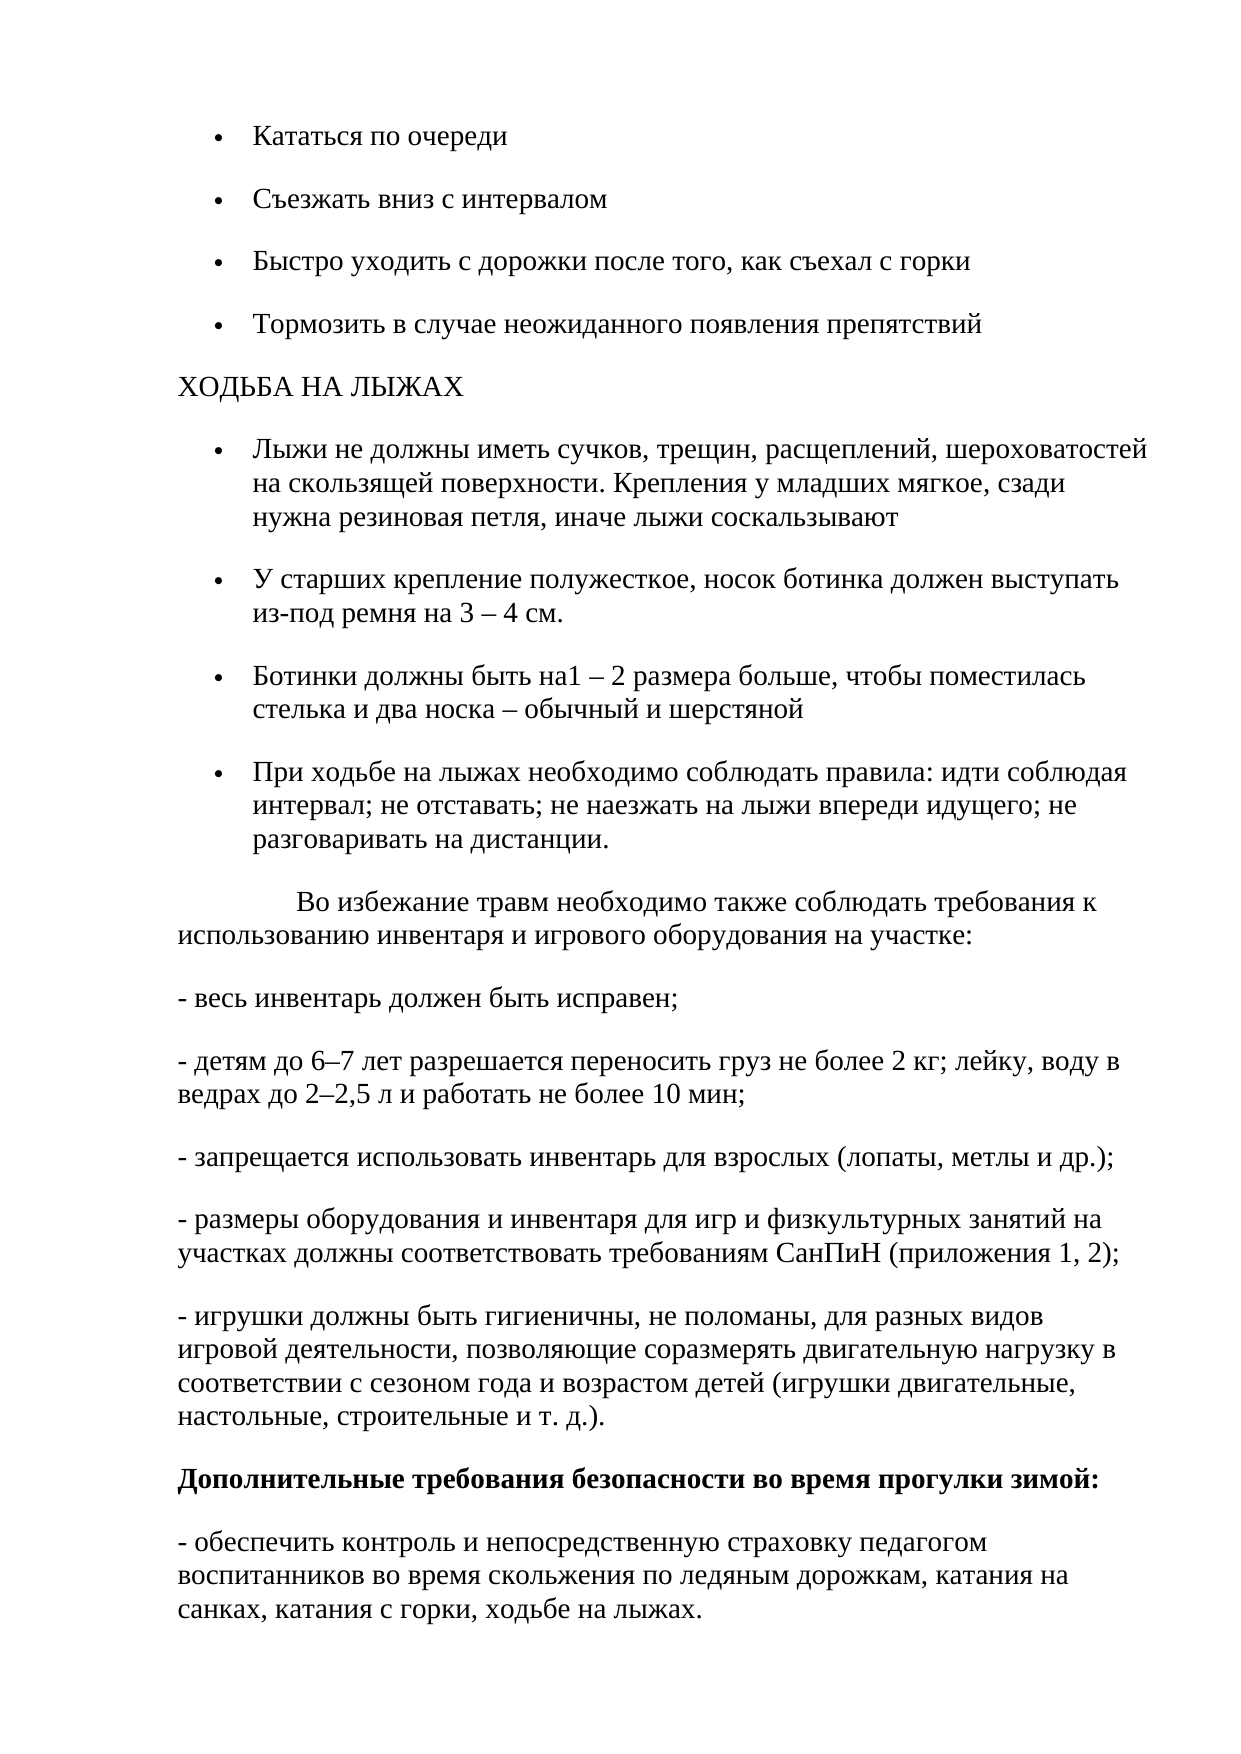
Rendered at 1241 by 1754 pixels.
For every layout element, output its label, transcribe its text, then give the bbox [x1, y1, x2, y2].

text Во избежание травм необходимо также соблюдать требования к использованию инвентаря и игрового оборудования на участке: [177, 884, 1152, 951]
text - размеры оборудования и инвентаря для игр и физкультурных занятий на участках должны соответствовать требованиям СанПиН (приложения 1, 2); [177, 1202, 1152, 1269]
list Тормозить в случае неожиданного появления препятствий [215, 306, 1152, 340]
list Съезжать вниз с интервалом [215, 181, 1152, 214]
text - детям до 6–7 лет разрешается переносить груз не более 2 кг; лейку, воду в ведрах до 2–2,5 л и работать не более 10 мин; [177, 1043, 1152, 1110]
list Лыжи не должны иметь сучков, трещин, расщеплений, шероховатостей на скользящей поверхности. Крепления у младших мягкое, сзади нужна резиновая петля, иначе лыжи соскальзывают [215, 432, 1152, 532]
list Кататься по очереди [215, 118, 1152, 152]
text - обеспечить контроль и непосредственную страховку педагогом воспитанников во время скольжения по ледяным дорожкам, катания на санках, катания с горки, ходьбе на лыжах. [177, 1524, 1152, 1624]
list Быстро уходить с дорожки после того, как съехал с горки [215, 243, 1152, 277]
list При ходьбе на лыжах необходимо соблюдать правила: идти соблюдая интервал; не отставать; не наезжать на лыжи впереди идущего; не разговаривать на дистанции. [215, 754, 1152, 854]
text - весь инвентарь должен быть исправен; [177, 980, 1152, 1013]
text Дополнительные требования безопасности во время прогулки зимой: [177, 1461, 1152, 1495]
list У старших крепление полужесткое, носок ботинка должен выступать из-под ремня на 3 – 4 см. [215, 561, 1152, 628]
text - игрушки должны быть гигиеничны, не поломаны, для разных видов игровой деятельности, позволяющие соразмерять двигательную нагрузку в соответствии с сезоном года и возрастом детей (игрушки двигательные, настольные, строительные и т. д.). [177, 1298, 1152, 1432]
text ХОДЬБА НА ЛЫЖАХ [177, 369, 1152, 402]
text - запрещается использовать инвентарь для взрослых (лопаты, метлы и др.); [177, 1139, 1152, 1172]
list Ботинки должны быть на1 – 2 размера больше, чтобы поместилась стелька и два носка – обычный и шерстяной [215, 658, 1152, 725]
